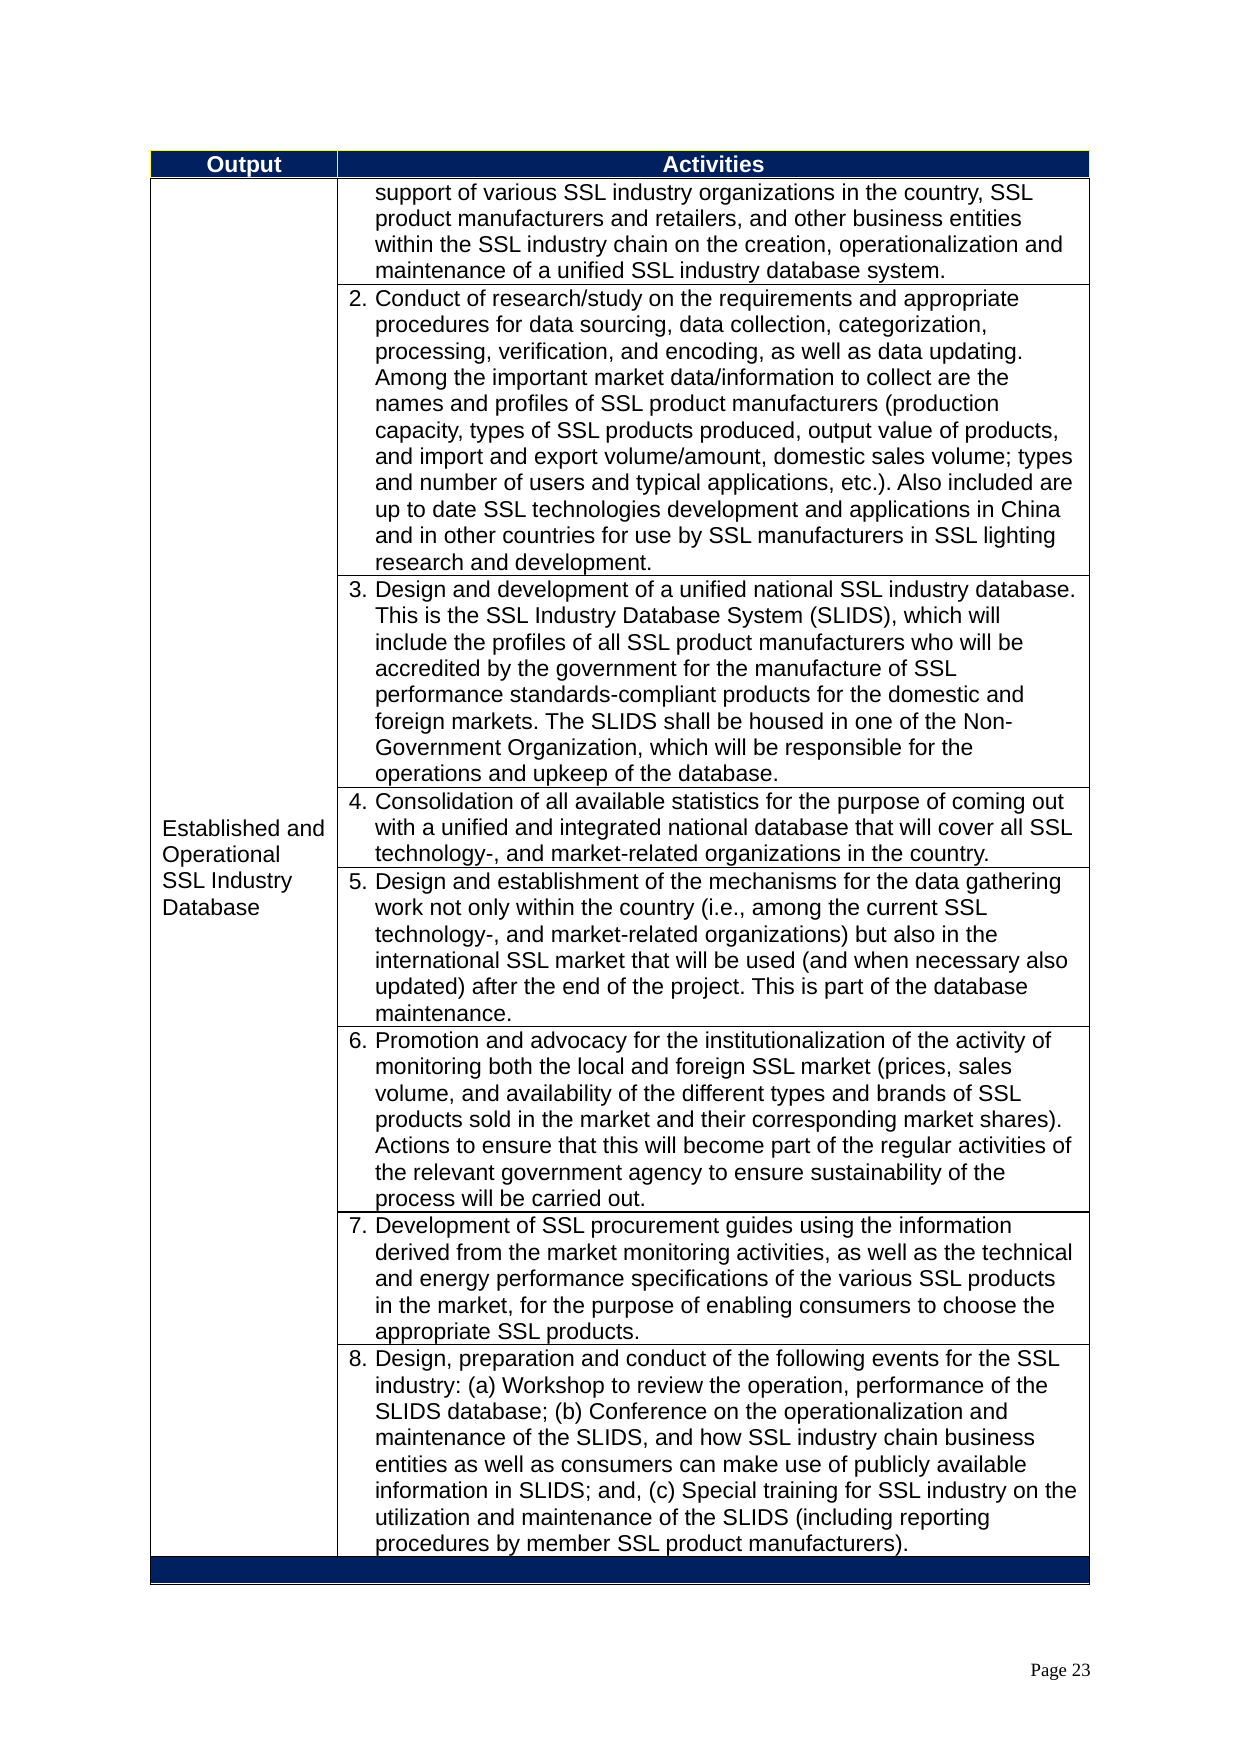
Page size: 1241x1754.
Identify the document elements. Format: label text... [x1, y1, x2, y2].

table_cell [338, 179, 1089, 284]
table_cell [151, 1557, 1089, 1583]
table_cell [151, 179, 337, 1556]
table_header Activities [338, 151, 1089, 177]
table_cell Design and development of a unified national SSL industry database. This is the SSL Industry Database System (SLIDS), which will include the profiles of all SSL product manufacturers who will be accredited by the government for the manufacture of SSL performance standards-compliant products for the domestic and foreign markets. The SLIDS shall be housed in one of the Non-Government Organization, which will be responsible for the operations and upkeep of the database. [338, 576, 1089, 787]
table_cell Design and establishment of the mechanisms for the data gathering work not only within the country (i.e., among the current SSL technology-, and market-related organizations) but also in the international SSL market that will be used (and when necessary also updated) after the end of the project. This is part of the database maintenance. [338, 868, 1089, 1026]
table_cell Consolidation of all available statistics for the purpose of coming out with a unified and integrated national database that will cover all SSL technology-, and market-related organizations in the country. [338, 788, 1089, 867]
table_cell Promotion and advocacy for the institutionalization of the activity of monitoring both the local and foreign SSL market (prices, sales volume, and availability of the different types and brands of SSL products sold in the market and their corresponding market shares). Actions to ensure that this will become part of the regular activities of the relevant government agency to ensure sustainability of the process will be carried out. [338, 1027, 1089, 1211]
table_cell Design, preparation and conduct of the following events for the SSL industry: (a) Workshop to review the operation, performance of the SLIDS database; (b) Conference on the operationalization and maintenance of the SLIDS, and how SSL industry chain business entities as well as consumers can make use of publicly available information in SLIDS; and, (c) Special training for SSL industry on the utilization and maintenance of the SLIDS (including reporting procedures by member SSL product manufacturers). [338, 1345, 1089, 1556]
table_cell Conduct of research/study on the requirements and appropriate procedures for data sourcing, data collection, categorization, processing, verification, and encoding, as well as data updating. Among the important market data/information to collect are the names and profiles of SSL product manufacturers (production capacity, types of SSL products produced, output value of products, and import and export volume/amount, domestic sales volume; types and number of users and typical applications, etc.). Also included are up to date SSL technologies development and applications in and in other countries for use by SSL manufacturers in SSL lighting research and development. [338, 285, 1089, 575]
table_header Output [151, 151, 337, 177]
table_cell Development of SSL procurement guides using the information derived from the market monitoring activities, as well as the technical and energy performance specifications of the various SSL products in the market, for the purpose of enabling consumers to choose the appropriate SSL products. [338, 1213, 1089, 1344]
